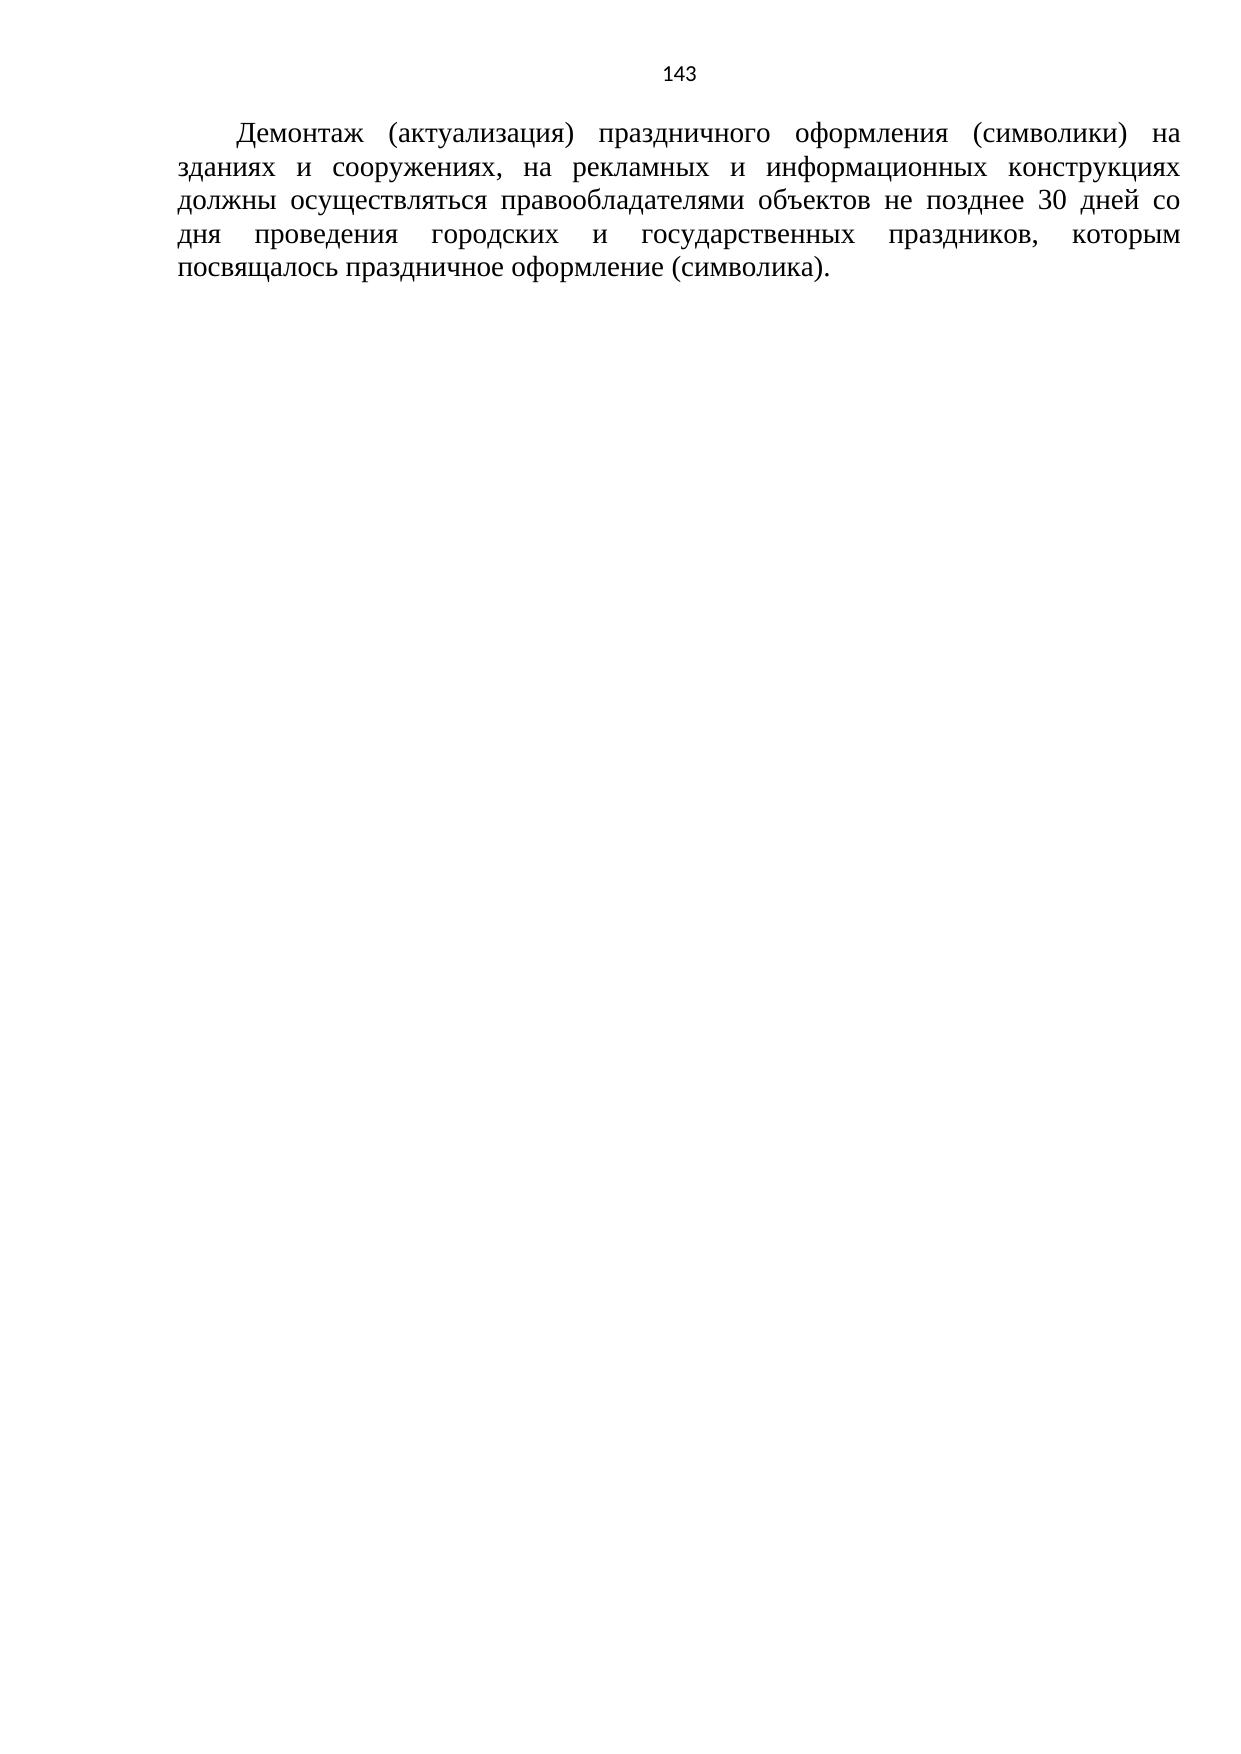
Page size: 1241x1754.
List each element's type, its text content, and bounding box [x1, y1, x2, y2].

text Демонтаж (актуализация) праздничного оформления (символики) на зданиях и сооружениях, на рекламных и информационных конструкциях должны осуществляться правообладателями объектов не позднее 30 дней со дня проведения городских и государственных праздников, которым посвящалось праздничное оформление (символика). [177, 115, 1181, 283]
